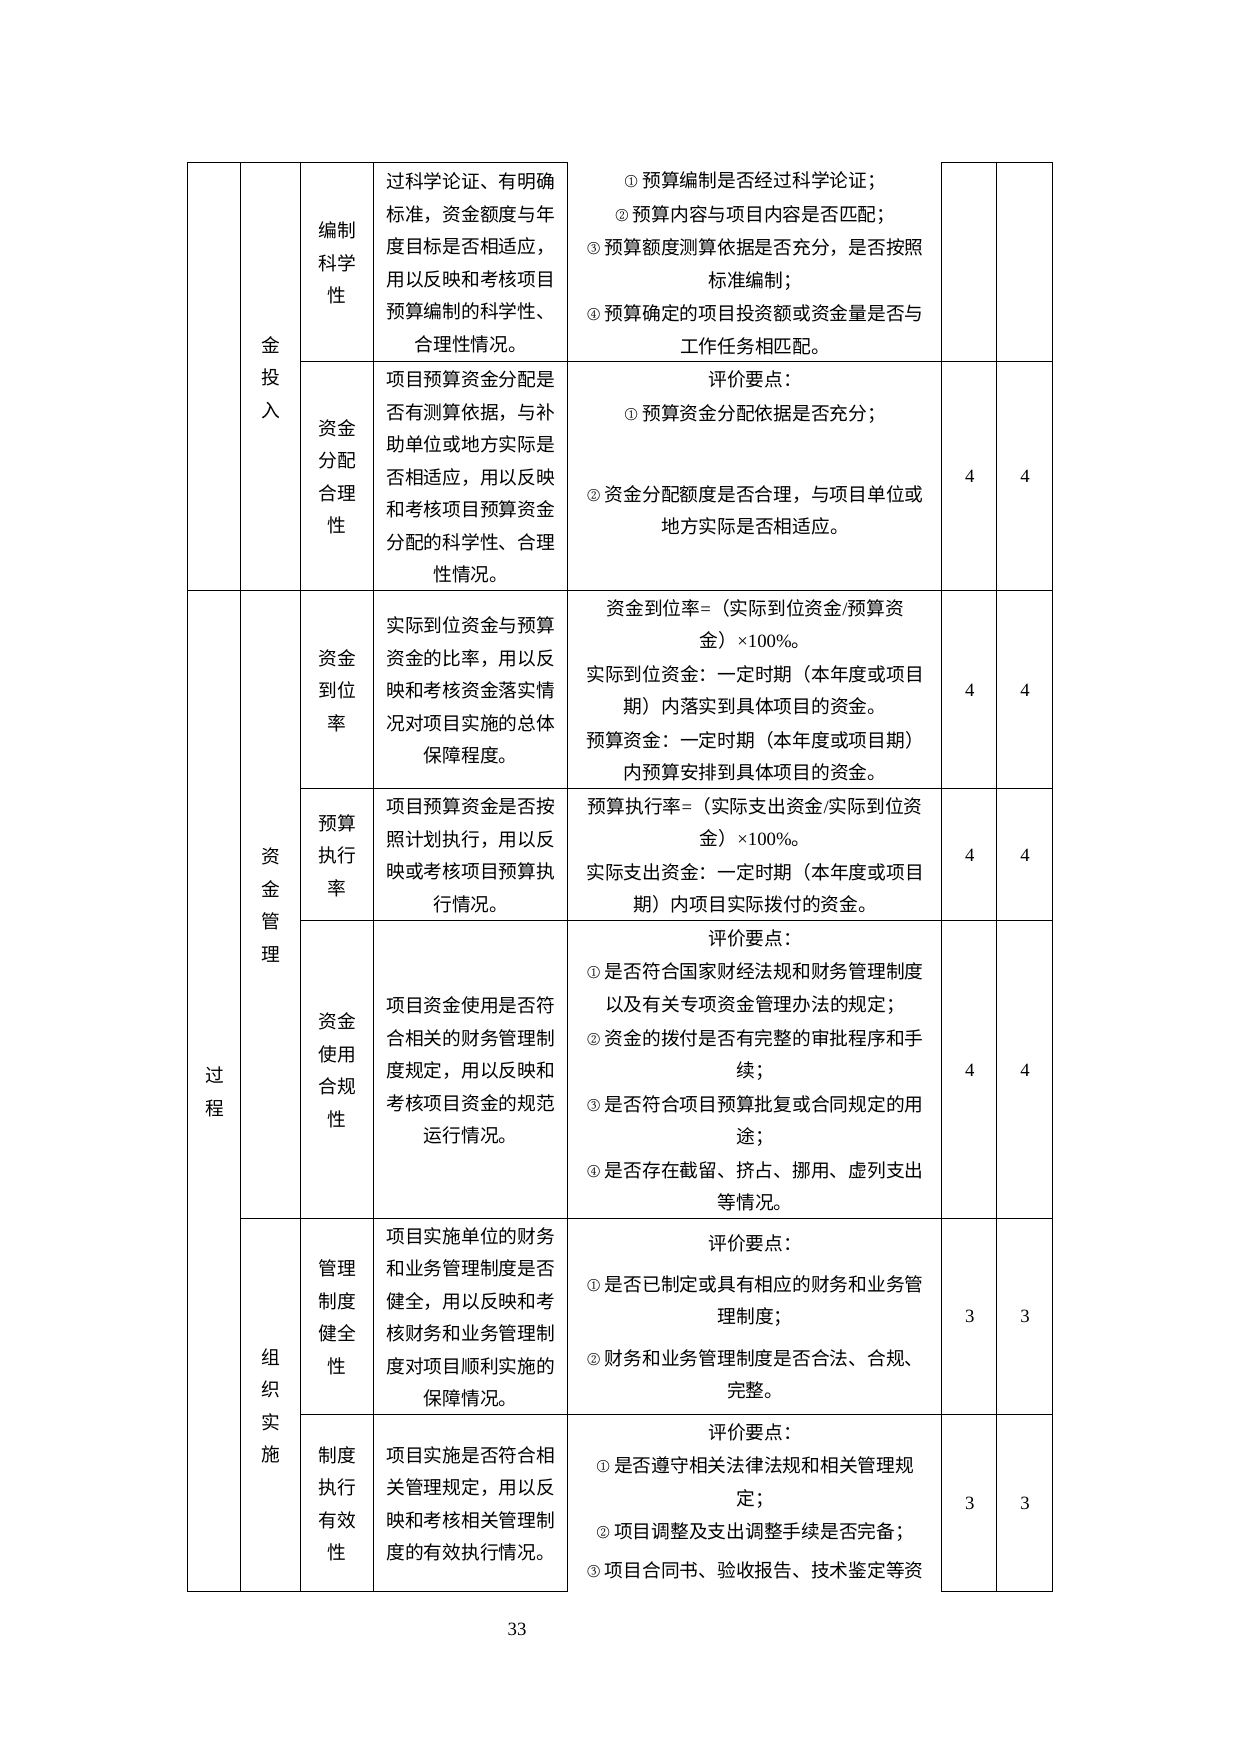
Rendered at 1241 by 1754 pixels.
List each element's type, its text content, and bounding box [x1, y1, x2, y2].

table_cell 4 [942, 362, 996, 590]
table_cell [374, 163, 567, 361]
table_cell ①预算编制是否经过科学论证； [568, 162, 941, 196]
table_cell 4 [942, 591, 996, 788]
table_cell 预算执行率 [301, 789, 373, 920]
table_cell 4 [942, 163, 996, 361]
table_cell 过程 [188, 591, 240, 1591]
table_cell 4 [942, 789, 996, 920]
table_cell 预算资金：一定时期（本年度或项目期）内预算安排到具体项目的资金。 [568, 722, 941, 788]
table_cell 项目实施是否符合相关管理规定，用以反映和考核相关管理制度的有效执行情况。 [374, 1415, 567, 1591]
table_cell 资金投入 [241, 163, 300, 590]
table_cell 4 [997, 163, 1052, 361]
table_cell 资金到位率=（实际到位资金/预算资金）×100%。 [568, 591, 941, 656]
table_cell 评价要点： [568, 362, 941, 395]
table_cell 4 [997, 789, 1052, 920]
table_cell ①是否遵守相关法律法规和相关管理规定； [568, 1447, 941, 1513]
table_cell 评价要点： [568, 1219, 941, 1266]
table_cell 资金分配合理性 [301, 362, 373, 590]
table_cell 4 [997, 921, 1052, 1218]
table_cell ①是否符合国家财经法规和财务管理制度以及有关专项资金管理办法的规定； [568, 954, 941, 1019]
table_cell 资金使用合规性 [301, 921, 373, 1218]
table_cell 资金管理 [241, 591, 300, 1218]
table_cell ③是否符合项目预算批复或合同规定的用途； [568, 1086, 941, 1152]
table_cell 4 [997, 591, 1052, 788]
table_cell ②预算内容与项目内容是否匹配； [568, 196, 941, 229]
table_cell 3 [997, 1415, 1052, 1591]
table_cell 3 [942, 1219, 996, 1414]
table_cell 4 [997, 362, 1052, 590]
table_cell 实际到位资金：一定时期（本年度或项目期）内落实到具体项目的资金。 [568, 656, 941, 722]
table_cell ①预算资金分配依据是否充分； [568, 395, 941, 428]
table_cell 3 [942, 1415, 996, 1591]
table_cell 预算执行率=（实际支出资金/实际到位资金）×100%。 [568, 789, 941, 854]
table_cell ④预算确定的项目投资额或资金量是否与工作任务相匹配。 [568, 295, 941, 361]
table_cell 实际到位资金与预算资金的比率，用以反映和考核资金落实情况对项目实施的总体保障程度。 [374, 591, 567, 788]
table_cell ②资金分配额度是否合理，与项目单位或地方实际是否相适应。 [568, 428, 941, 590]
table_cell ②财务和业务管理制度是否合法、合规、完整。 [568, 1332, 941, 1414]
table_cell 项目预算资金是否按照计划执行，用以反映或考核项目预算执行情况。 [374, 789, 567, 920]
table_cell 项目预算资金分配是否有测算依据，与补助单位或地方实际是否相适应，用以反映和考核项目预算资金分配的科学性、合理性情况。 [374, 362, 567, 590]
table_cell 组织实施 [241, 1219, 300, 1591]
table_cell ②资金的拨付是否有完整的审批程序和手续； [568, 1020, 941, 1086]
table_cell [568, 1547, 941, 1591]
table_cell ③预算额度测算依据是否充分，是否按照标准编制； [568, 229, 941, 295]
table_cell 制度执行有效性 [301, 1415, 373, 1591]
table_cell 预算编制科学性 [301, 163, 373, 361]
table_cell 项目资金使用是否符合相关的财务管理制度规定，用以反映和考核项目资金的规范运行情况。 [374, 921, 567, 1218]
table_cell 项目实施单位的财务和业务管理制度是否健全，用以反映和考核财务和业务管理制度对项目顺利实施的保障情况。 [374, 1219, 567, 1414]
table_cell 实际支出资金：一定时期（本年度或项目期）内项目实际拨付的资金。 [568, 854, 941, 920]
table_cell ①是否已制定或具有相应的财务和业务管理制度； [568, 1266, 941, 1332]
table_cell 评价要点： [568, 1415, 941, 1447]
table_cell 4 [942, 921, 996, 1218]
table_cell 资金到位率 [301, 591, 373, 788]
table_cell 评价要点： [568, 921, 941, 953]
table_cell ④是否存在截留、挤占、挪用、虚列支出等情况。 [568, 1152, 941, 1218]
table_cell 管理制度健全性 [301, 1219, 373, 1414]
table_cell 3 [997, 1219, 1052, 1414]
table_cell ②项目调整及支出调整手续是否完备； [568, 1513, 941, 1547]
